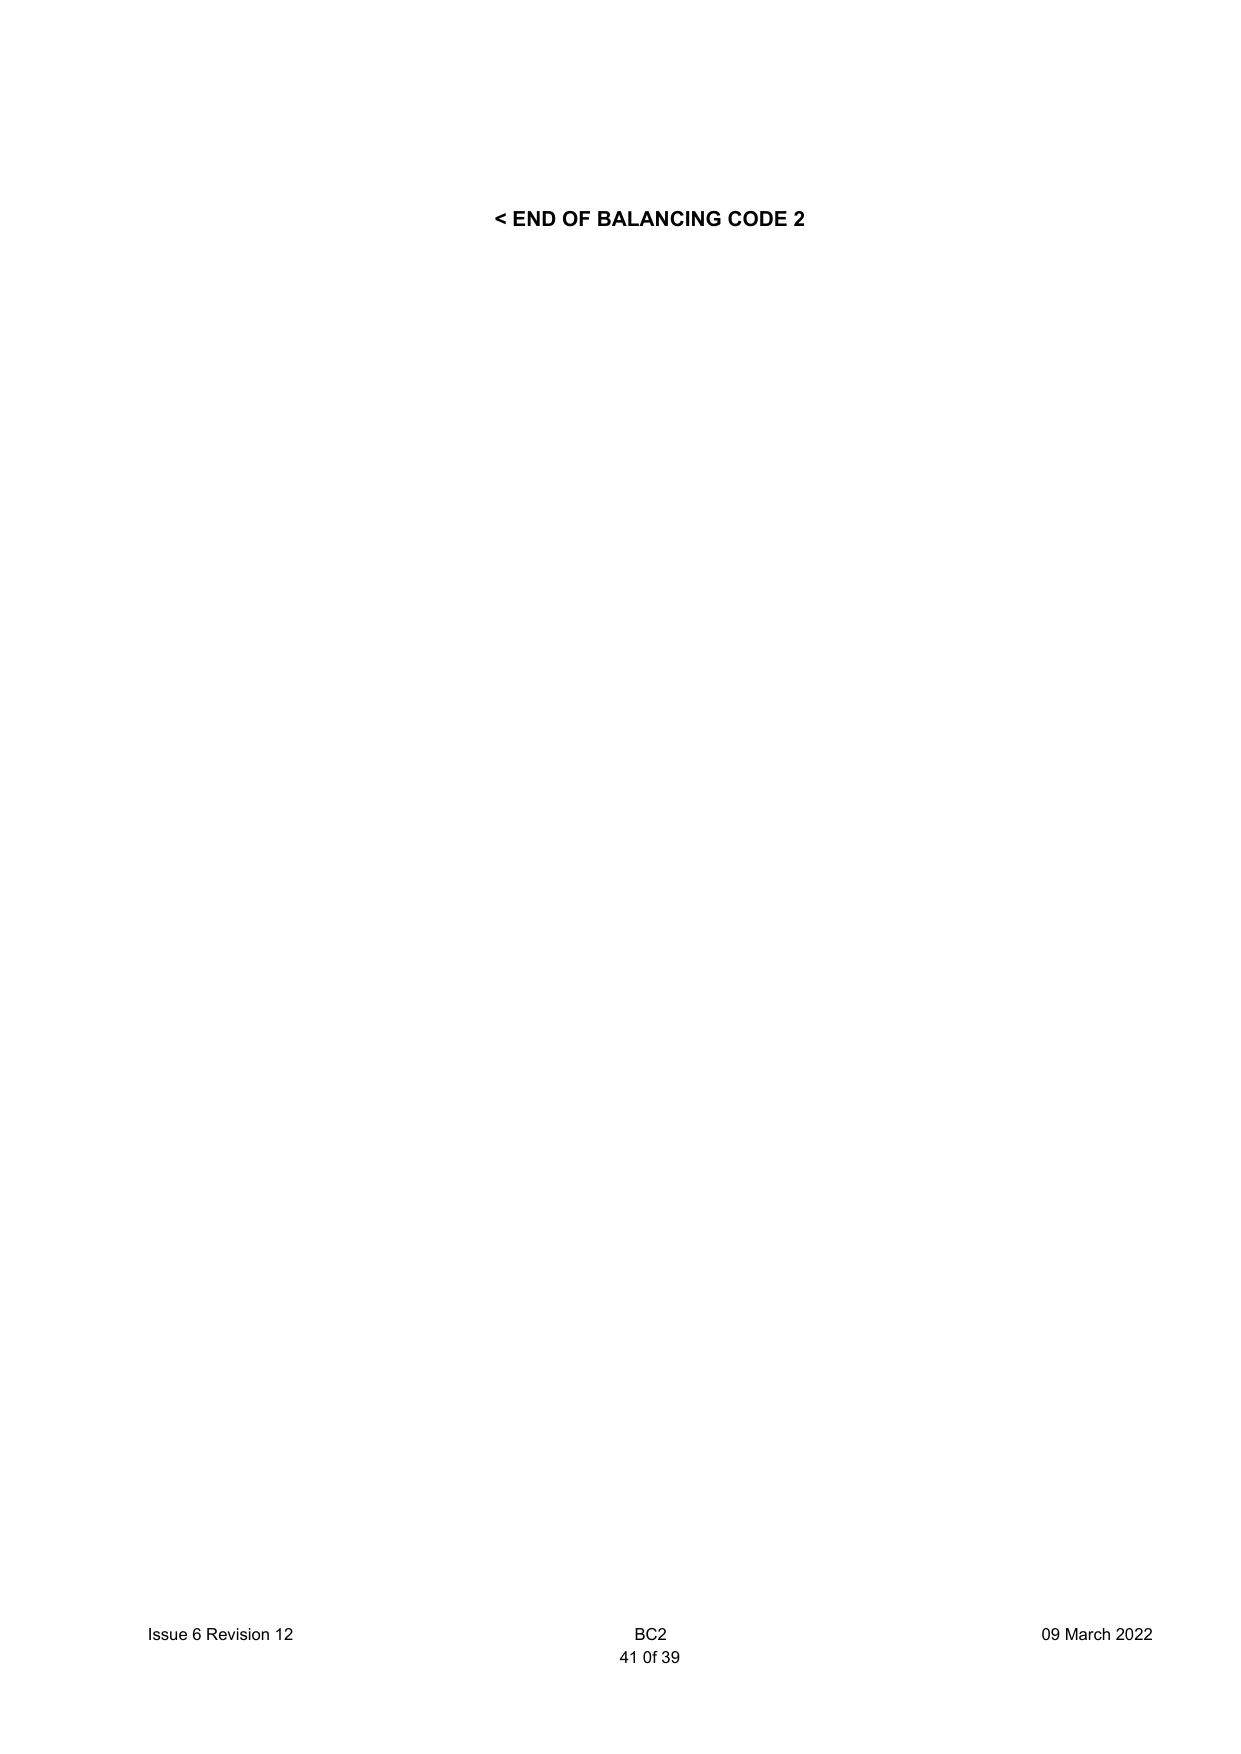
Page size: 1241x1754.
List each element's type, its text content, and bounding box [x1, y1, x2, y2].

text < END OF BALANCING CODE 2 [148, 206, 1152, 230]
